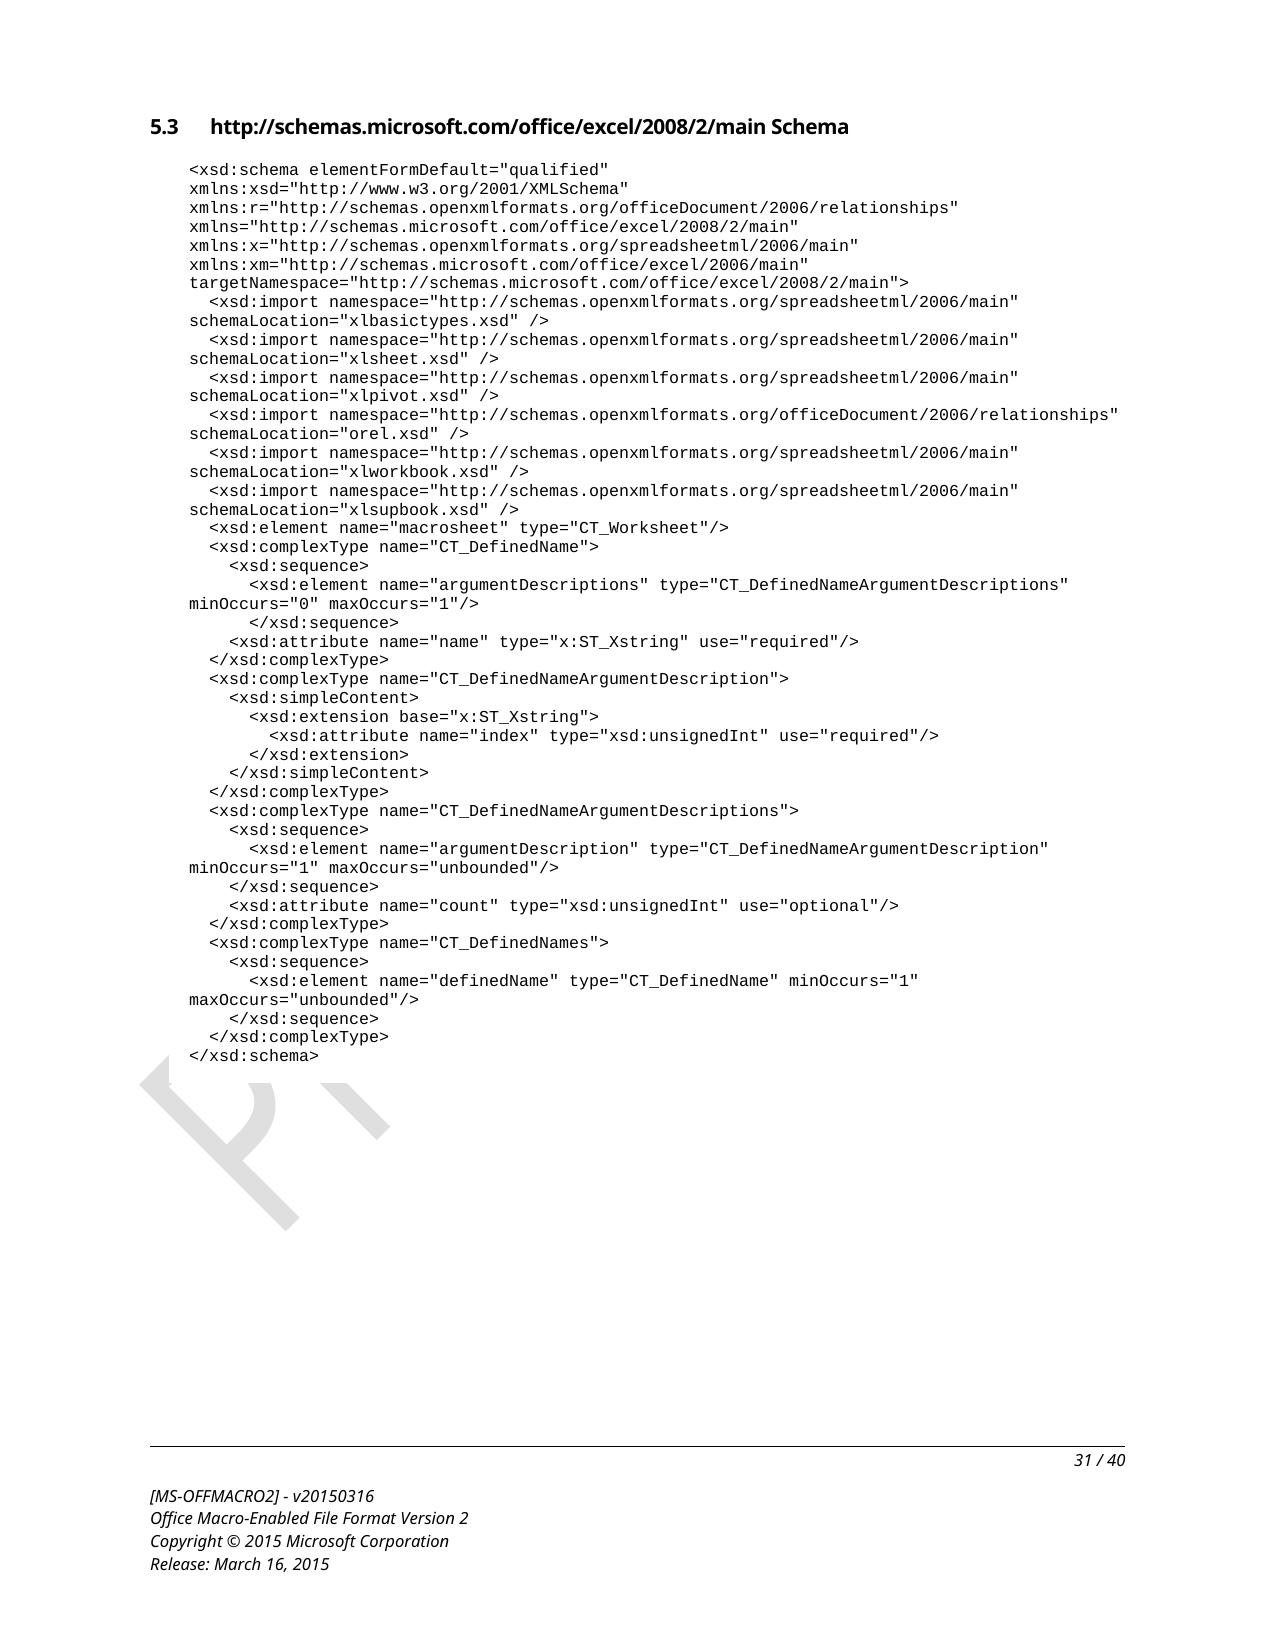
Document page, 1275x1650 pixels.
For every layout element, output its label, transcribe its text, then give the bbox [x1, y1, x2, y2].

text <xsd:import namespace="http://schemas.openxmlformats.org/spreadsheetml/2006/main" schemaLocation="xlsheet.xsd" /> [175, 317, 1137, 354]
text </xsd:complexType> [175, 637, 1137, 656]
text </xsd:sequence> [175, 996, 1137, 1014]
text </xsd:complexType> [175, 901, 1137, 920]
text </xsd:simpleContent> [175, 751, 1137, 769]
text <xsd:element name="macrosheet" type="CT_Worksheet"/> [175, 505, 1137, 524]
text <xsd:sequence> [175, 939, 1137, 958]
text <xsd:sequence> [175, 807, 1137, 826]
text </xsd:schema> [175, 1033, 1137, 1077]
text </xsd:complexType> [175, 1014, 1137, 1033]
text <xsd:simpleContent> [175, 675, 1137, 694]
subtitle http://schemas.microsoft.com/office/excel/2008/2/main Schema [150, 112, 1125, 141]
text <xsd:attribute name="index" type="xsd:unsignedInt" use="required"/> [175, 713, 1137, 732]
text <xsd:import namespace="http://schemas.openxmlformats.org/spreadsheetml/2006/main" schemaLocation="xlpivot.xsd" /> [175, 354, 1137, 392]
text <xsd:complexType name="CT_DefinedNameArgumentDescriptions"> [175, 788, 1137, 807]
text <xsd:element name="argumentDescription" type="CT_DefinedNameArgumentDescription" minOccurs="1" maxOccurs="unbounded"/> [175, 826, 1137, 864]
text <xsd:import namespace="http://schemas.openxmlformats.org/spreadsheetml/2006/main" schemaLocation="xlsupbook.xsd" /> [175, 468, 1137, 505]
text <xsd:attribute name="name" type="x:ST_Xstring" use="required"/> [175, 618, 1137, 637]
text <xsd:import namespace="http://schemas.openxmlformats.org/spreadsheetml/2006/main" schemaLocation="xlworkbook.xsd" /> [175, 430, 1137, 468]
text <xsd:sequence> [175, 543, 1137, 562]
text <xsd:element name="argumentDescriptions" type="CT_DefinedNameArgumentDescriptions" minOccurs="0" maxOccurs="1"/> [175, 562, 1137, 600]
text <xsd:import namespace="http://schemas.openxmlformats.org/spreadsheetml/2006/main" schemaLocation="xlbasictypes.xsd" /> [175, 279, 1137, 317]
text <xsd:import namespace="http://schemas.openxmlformats.org/officeDocument/2006/relationships" schemaLocation="orel.xsd" /> [175, 392, 1137, 430]
text </xsd:sequence> [175, 600, 1137, 618]
text <xsd:complexType name="CT_DefinedNames"> [175, 920, 1137, 939]
text </xsd:sequence> [175, 864, 1137, 882]
text <xsd:element name="definedName" type="CT_DefinedName" minOccurs="1" maxOccurs="unbounded"/> [175, 958, 1137, 996]
text </xsd:complexType> [175, 769, 1137, 788]
text <xsd:attribute name="count" type="xsd:unsignedInt" use="optional"/> [175, 882, 1137, 901]
text <xsd:complexType name="CT_DefinedNameArgumentDescription"> [175, 656, 1137, 675]
text </xsd:extension> [175, 732, 1137, 751]
text xmlns:xsd="http://www.w3.org/2001/XMLSchema" xmlns:r="http://schemas.openxmlformats.org/officeDocument/2006/relationships" xmlns="http://schemas.microsoft.com/office/excel/2008/2/main" xmlns:x="http://schemas.openxmlformats.org/spreadsheetml/2006/main" xmlns:xm="http://schemas.microsoft.com/office/excel/2006/main" targetNamespace="http://schemas.microsoft.com/office/excel/2008/2/main"> [175, 166, 1137, 279]
text <xsd:complexType name="CT_DefinedName"> [175, 524, 1137, 543]
text <xsd:extension base="x:ST_Xstring"> [175, 694, 1137, 713]
